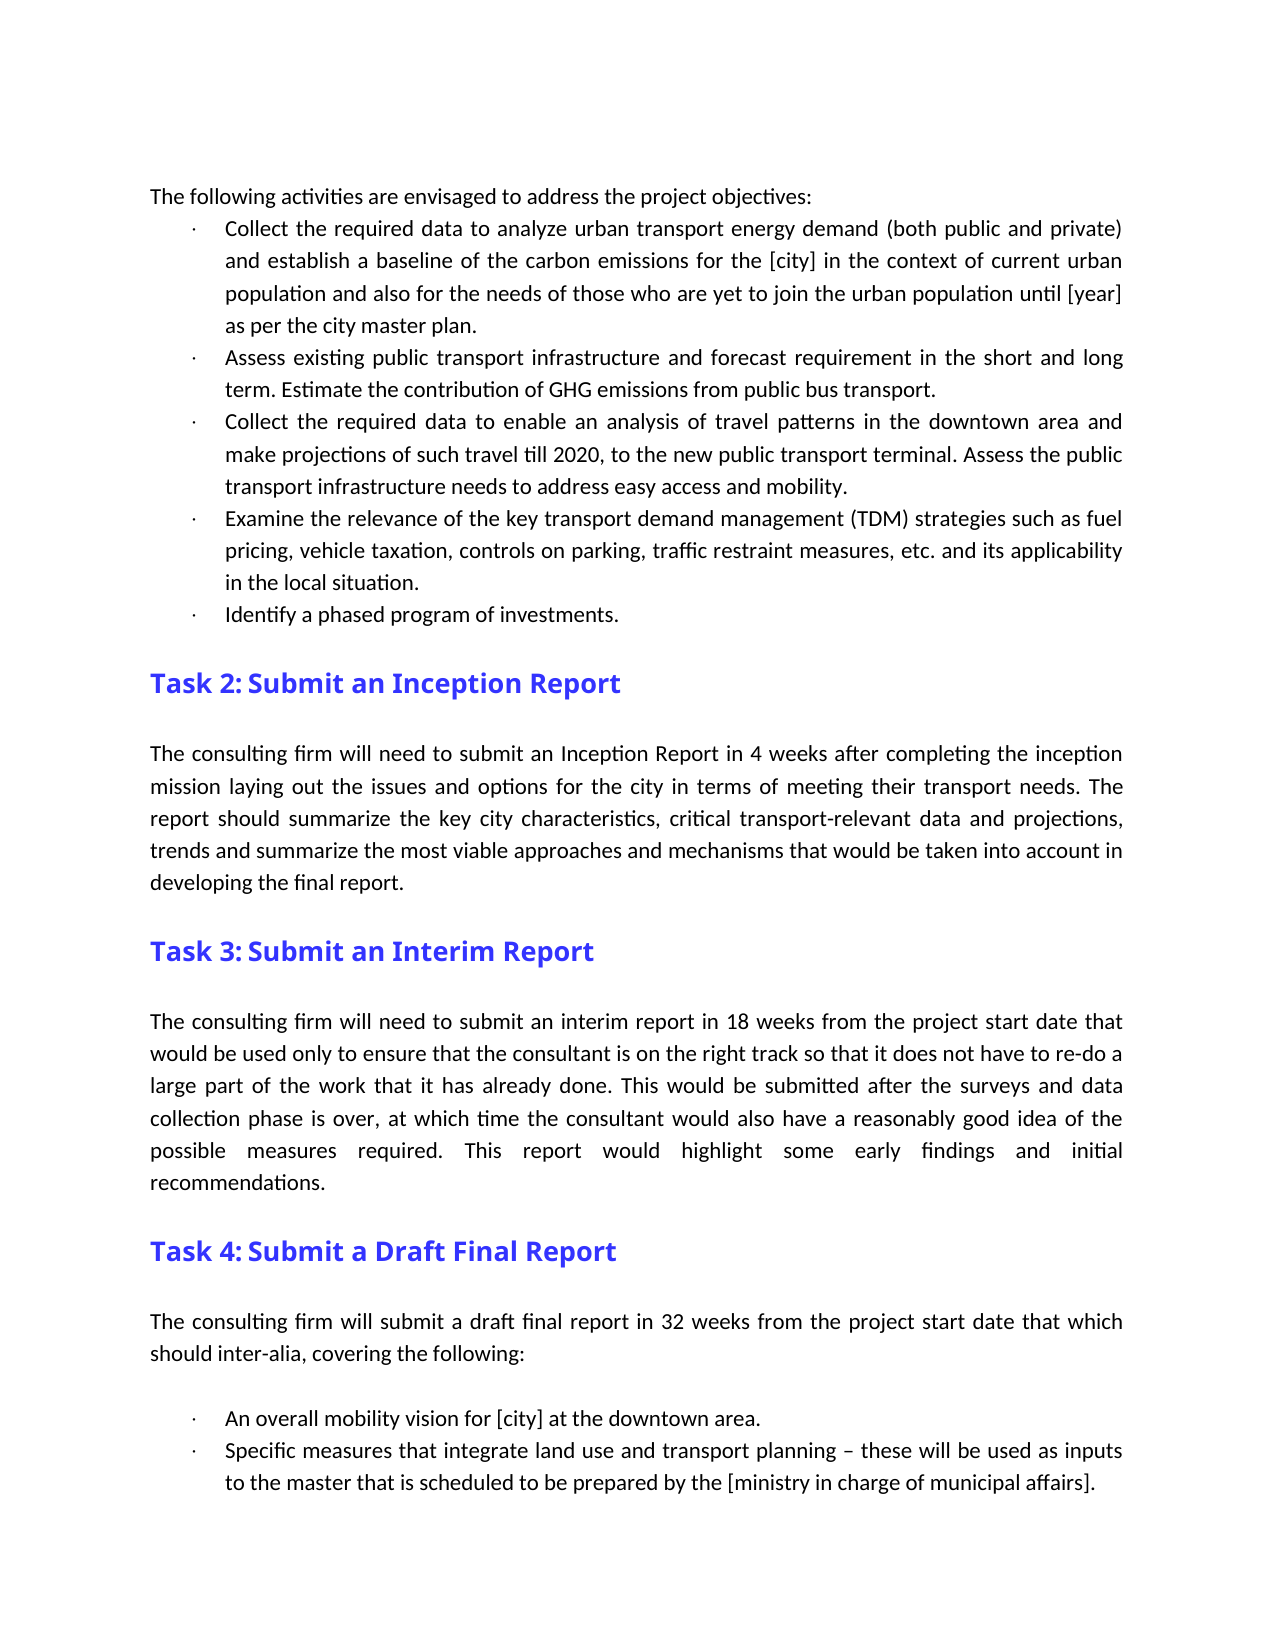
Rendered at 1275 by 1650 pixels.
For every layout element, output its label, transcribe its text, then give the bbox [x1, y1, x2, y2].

text The consulting firm will need to submit an interim report in 18 weeks from the project start date that would be used only to ensure that the consultant is on the right track so that it does not have to re-do a large part of the work that it has already done. This would be submitted after the surveys and data collection phase is over, at which time the consultant would also have a reasonably good idea of the possible measures required. This report would highlight some early findings and initial recommendations. [150, 1007, 1125, 1196]
list Collect the required data to enable an analysis of travel patterns in the downtown area and make projections of such travel till 2020, to the new public transport terminal. Assess the public transport infrastructure needs to address easy access and mobility. [187, 407, 1125, 500]
list Specific measures that integrate land use and transport planning – these will be used as inputs to the master that is scheduled to be prepared by the [ministry in charge of municipal affairs]. [187, 1436, 1125, 1496]
list Assess existing public transport infrastructure and forecast requirement in the short and long term. Estimate the contribution of GHG emissions from public bus transport. [187, 343, 1125, 403]
text Task 2: Submit an Inception Report [150, 665, 1125, 702]
list Examine the relevance of the key transport demand management (TDM) strategies such as fuel pricing, vehicle taxation, controls on parking, traffic restraint measures, etc. and its applicability in the local situation. [187, 504, 1125, 596]
list An overall mobility vision for [city] at the downtown area. [187, 1404, 1125, 1432]
text The following activities are envisaged to address the project objectives: [150, 182, 1125, 210]
text Task 3: Submit an Interim Report [150, 933, 1125, 969]
text Task 4: Submit a Draft Final Report [150, 1233, 1125, 1269]
text The consulting firm will submit a draft final report in 32 weeks from the project start date that which should inter-alia, covering the following: [150, 1307, 1125, 1367]
text The consulting firm will need to submit an Inception Report in 4 weeks after completing the inception mission laying out the issues and options for the city in terms of meeting their transport needs. The report should summarize the key city characteristics, critical transport-relevant data and projections, trends and summarize the most viable approaches and mechanisms that would be taken into account in developing the final report. [150, 739, 1125, 896]
list Identify a phased program of investments. [187, 601, 1125, 629]
list Collect the required data to analyze urban transport energy demand (both public and private) and establish a baseline of the carbon emissions for the [city] in the context of current urban population and also for the needs of those who are yet to join the urban population until [year] as per the city master plan. [187, 214, 1125, 339]
